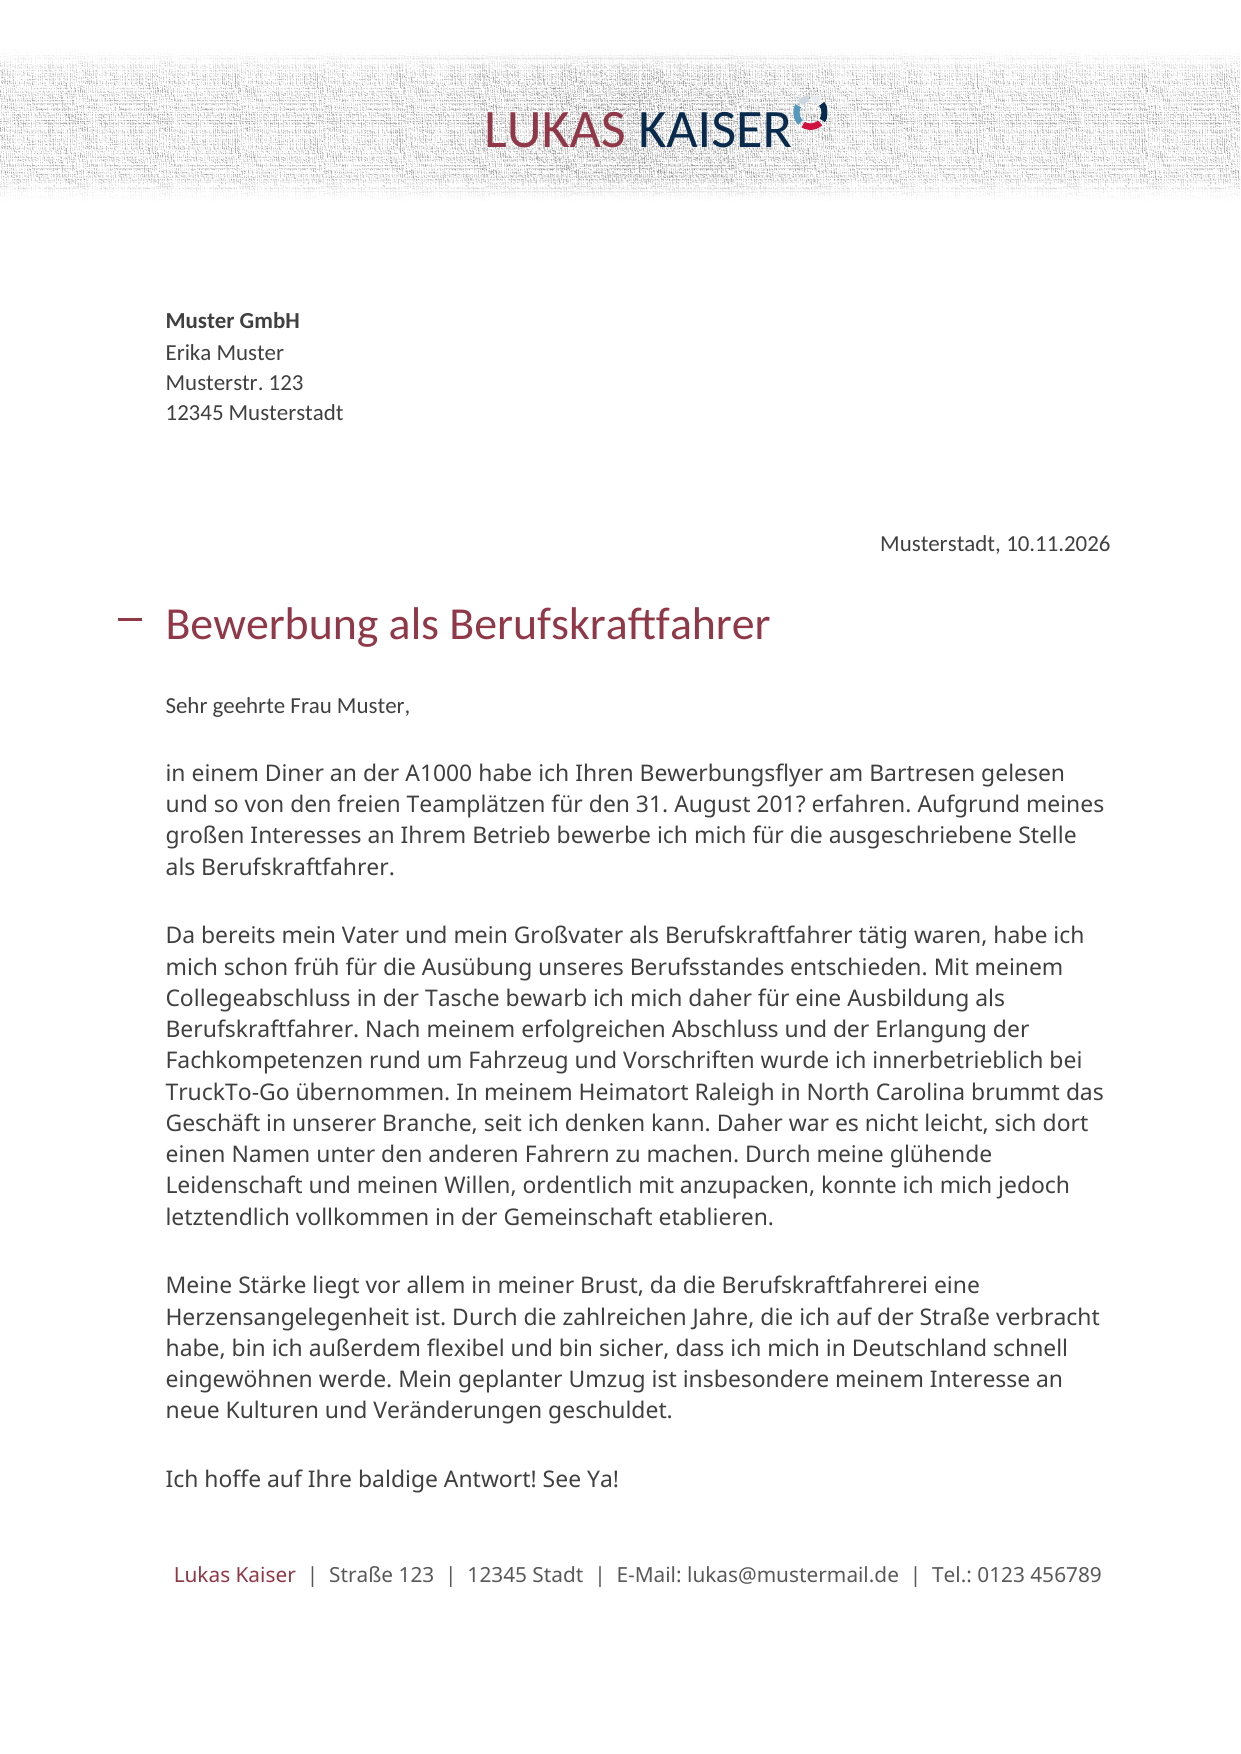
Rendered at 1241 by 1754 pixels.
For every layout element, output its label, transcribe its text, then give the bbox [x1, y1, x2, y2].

text Sehr geehrte Frau Muster, [165, 691, 1110, 719]
text in einem Diner an der A1000 habe ich Ihren Bewerbungsflyer am Bartresen gelesen und so von den freien Teamplätzen für den 31. August 201? erfahren. Aufgrund meines großen Interesses an Ihrem Betrieb bewerbe ich mich für die ausgeschriebene Stelle als Berufskraftfahrer. [165, 757, 1110, 882]
text Muster GmbH [165, 306, 1110, 334]
picture [0, 76, 1241, 175]
text 12345 Musterstadt [165, 398, 1110, 426]
text Musterstadt, 16.11.2018 [165, 529, 1110, 557]
text Musterstr. 123 [165, 368, 1110, 396]
text Erika Muster [165, 338, 1110, 366]
text Meine Stärke liegt vor allem in meiner Brust, da die Berufskraftfahrerei eine Herzensangelegenheit ist. Durch die zahlreichen Jahre, die ich auf der Straße verbracht habe, bin ich außerdem flexibel und bin sicher, dass ich mich in Deutschland schnell eingewöhnen werde. Mein geplanter Umzug ist insbesondere meinem Interesse an neue Kulturen und Veränderungen geschuldet. [165, 1269, 1110, 1425]
text Da bereits mein Vater und mein Großvater als Berufskraftfahrer tätig waren, habe ich mich schon früh für die Ausübung unseres Berufsstandes entschieden. Mit meinem Collegeabschluss in der Tasche bewarb ich mich daher für eine Ausbildung als Berufskraftfahrer. Nach meinem erfolgreichen Abschluss und der Erlangung der Fachkompetenzen rund um Fahrzeug und Vorschriften wurde ich innerbetrieblich bei TruckTo-Go übernommen. In meinem Heimatort Raleigh in North Carolina brummt das Geschäft in unserer Branche, seit ich denken kann. Daher war es nicht leicht, sich dort einen Namen unter den anderen Fahrern zu machen. Durch meine glühende Leidenschaft und meinen Willen, ordentlich mit anzupacken, konnte ich mich jedoch letztendlich vollkommen in der Gemeinschaft etablieren. [165, 919, 1110, 1232]
subtitle Bewerbung als Berufskraftfahrer [165, 595, 1110, 651]
text Ich hoffe auf Ihre baldige Antwort! See Ya! [165, 1463, 1110, 1494]
